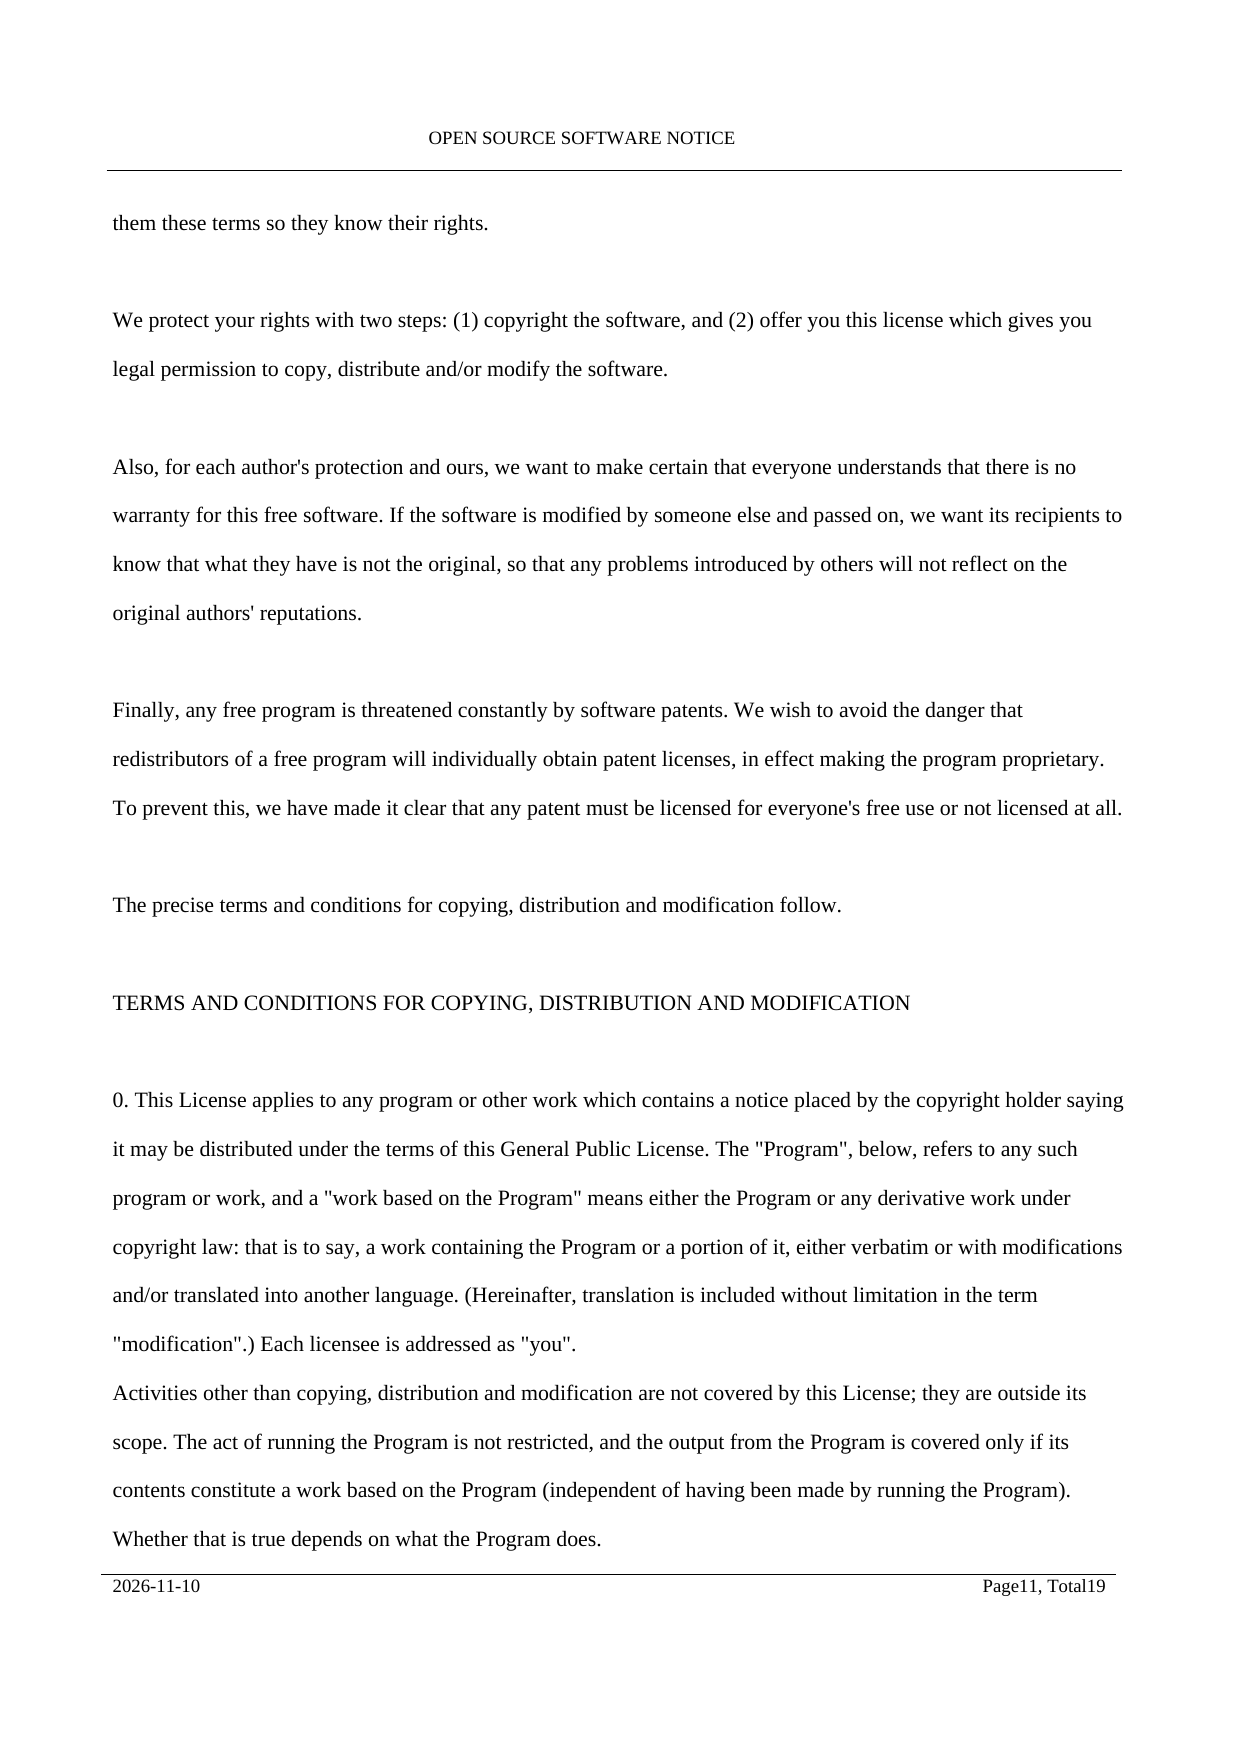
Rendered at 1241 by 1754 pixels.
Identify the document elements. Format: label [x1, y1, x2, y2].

text [112, 206, 1128, 1555]
